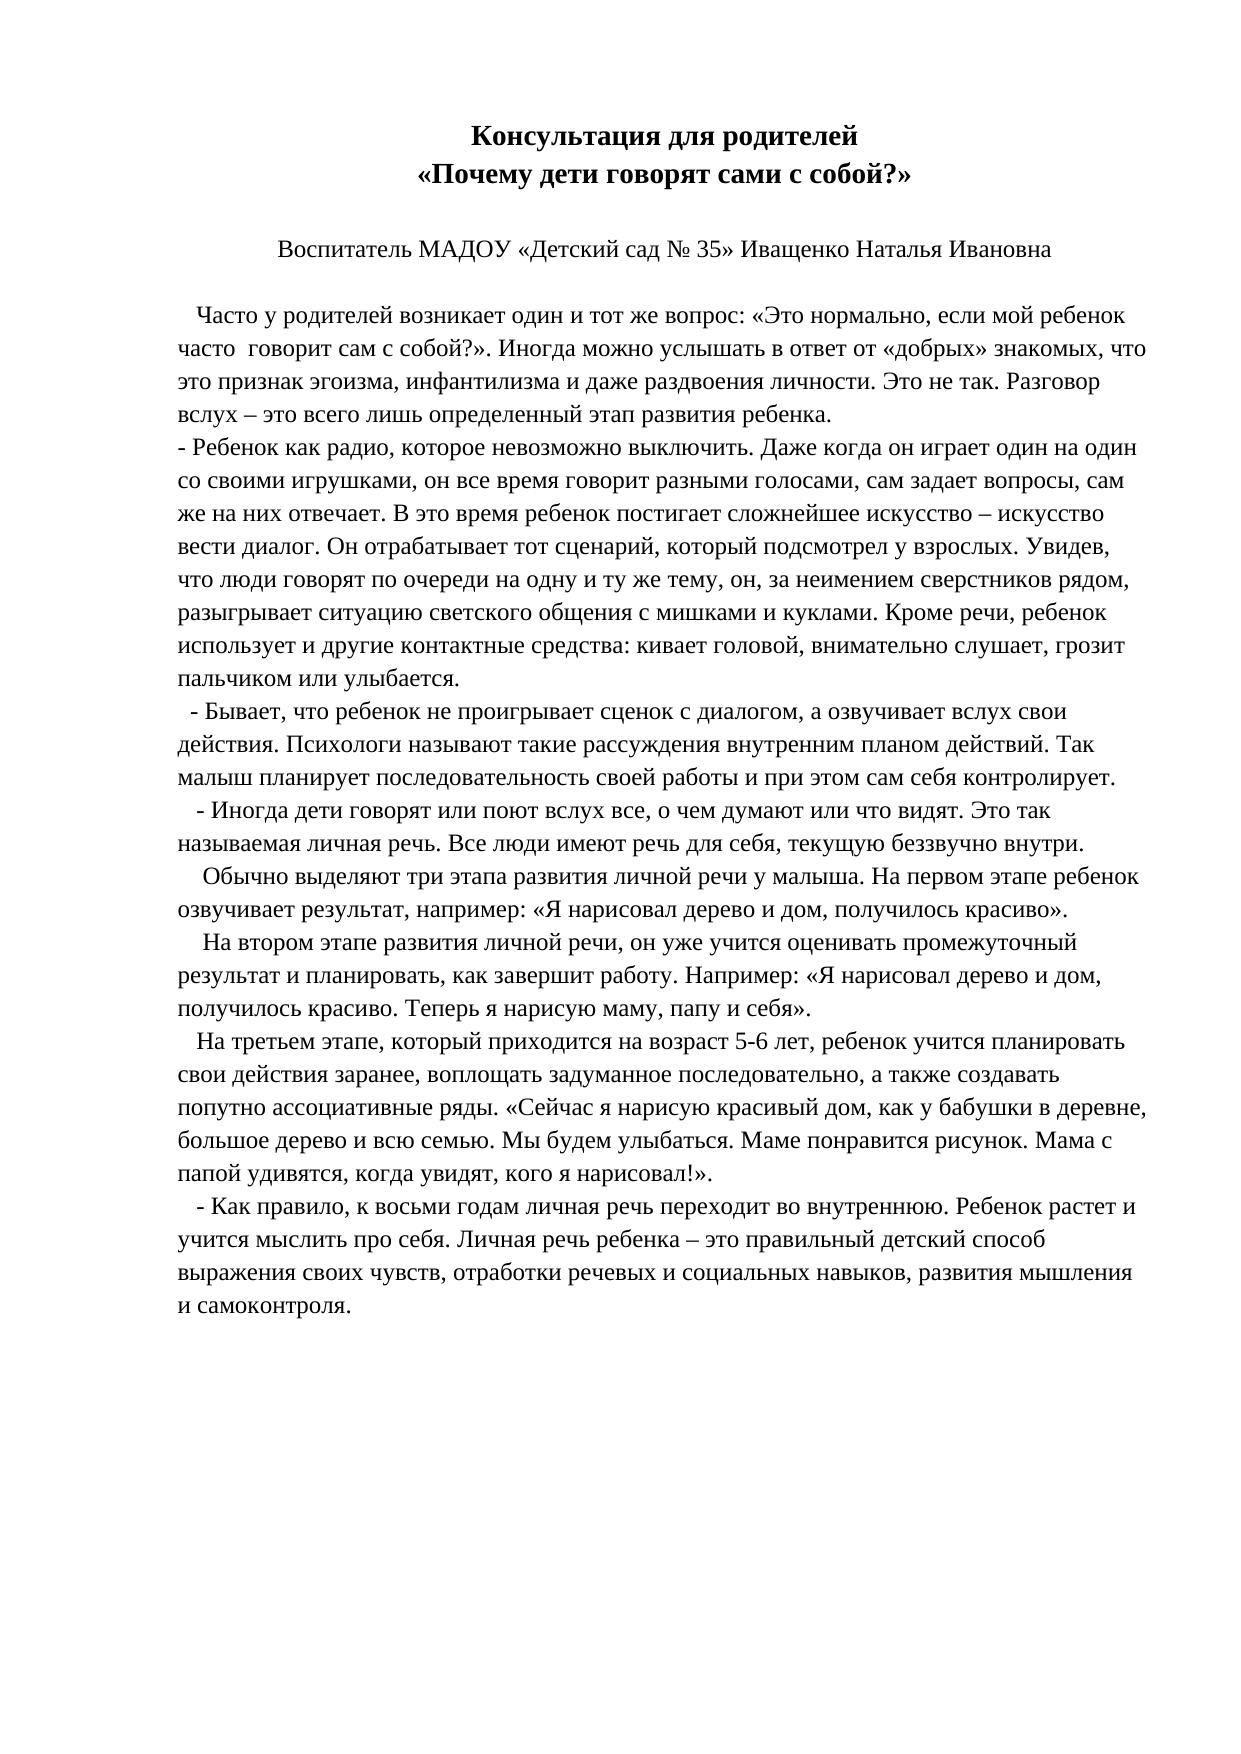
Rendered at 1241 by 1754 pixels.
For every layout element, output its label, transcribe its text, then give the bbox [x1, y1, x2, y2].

text «Почему дети говорят сами с собой?» [177, 157, 1152, 190]
text - Бывает, что ребенок не проигрывает сценок с диалогом, а озвучивает вслух свои действия. Психологи называют такие рассуждения внутренним планом действий. Так малыш планирует последовательность своей работы и при этом сам себя контролирует. [177, 696, 1152, 791]
text - Ребенок как радио, которое невозможно выключить. Даже когда он играет один на один со своими игрушками, он все время говорит разными голосами, сам задает вопросы, сам же на них отвечает. В это время ребенок постигает сложнейшее искусство – искусство вести диалог. Он отрабатывает тот сценарий, который подсмотрел у взрослых. Увидев, что люди говорят по очереди на одну и ту же тему, он, за неимением сверстников рядом, разыгрывает ситуацию светского общения с мишками и куклами. Кроме речи, ребенок использует и другие контактные средства: кивает головой, внимательно слушает, грозит пальчиком или улыбается. [177, 432, 1152, 692]
text Консультация для родителей [177, 118, 1152, 152]
text Часто у родителей возникает один и тот же вопрос: «Это нормально, если мой ребенок часто говорит сам с собой?». Иногда можно услышать в ответ от «добрых» знакомых, что это признак эгоизма, инфантилизма и даже раздвоения личности. Это не так. Разговор вслух – это всего лишь определенный этап развития ребенка. [177, 300, 1152, 428]
text Воспитатель МАДОУ «Детский сад № 35» Иващенко Наталья Ивановна [177, 234, 1152, 262]
text - Иногда дети говорят или поют вслух все, о чем думают или что видят. Это так называемая личная речь. Все люди имеют речь для себя, текущую беззвучно внутри. [177, 795, 1152, 857]
text На втором этапе развития личной речи, он уже учится оценивать промежуточный результат и планировать, как завершит работу. Например: «Я нарисовал дерево и дом, получилось красиво. Теперь я нарисую маму, папу и себя». [177, 927, 1152, 1022]
text На третьем этапе, который приходится на возраст 5-6 лет, ребенок учится планировать свои действия заранее, воплощать задуманное последовательно, а также создавать попутно ассоциативные ряды. «Сейчас я нарисую красивый дом, как у бабушки в деревне, большое дерево и всю семью. Мы будем улыбаться. Маме понравится рисунок. Мама с папой удивятся, когда увидят, кого я нарисовал!». [177, 1026, 1152, 1187]
text - Как правило, к восьми годам личная речь переходит во внутреннюю. Ребенок растет и учится мыслить про себя. Личная речь ребенка – это правильный детский способ выражения своих чувств, отработки речевых и социальных навыков, развития мышления и самоконтроля. [177, 1191, 1152, 1319]
text Обычно выделяют три этапа развития личной речи у малыша. На первом этапе ребенок озвучивает результат, например: «Я нарисовал дерево и дом, получилось красиво». [177, 861, 1152, 923]
